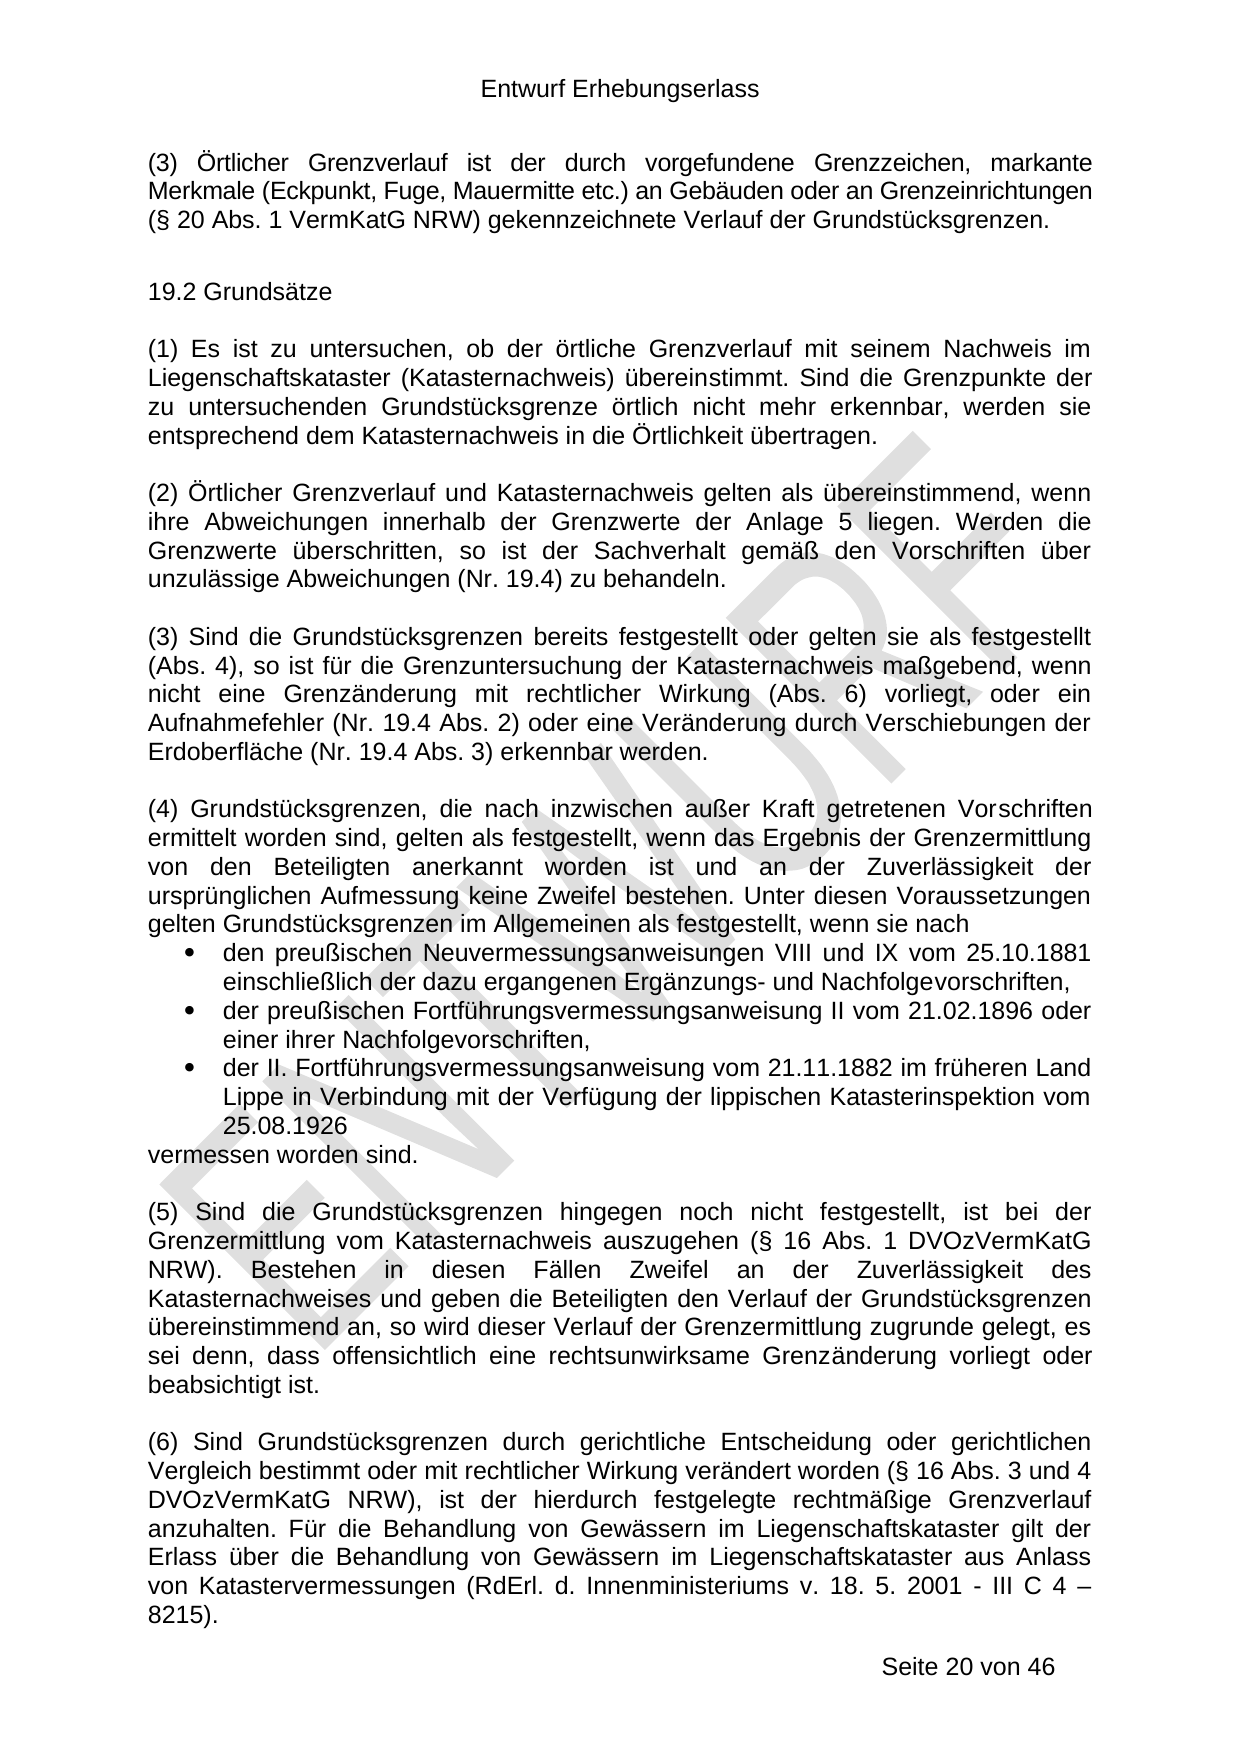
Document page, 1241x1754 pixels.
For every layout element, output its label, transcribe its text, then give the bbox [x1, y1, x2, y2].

text (3) Sind die Grundstücksgrenzen bereits festgestellt oder gelten sie als festgestellt (Abs. 4), so ist für die Grenzuntersuchung der Katasternachweis maßgebend, wenn nicht eine Grenzänderung mit rechtlicher Wirkung (Abs. 6) vorliegt, oder ein Aufnahmefehler (Nr. 19.4 Abs. 2) oder eine Veränderung durch Verschiebungen der Erdoberfläche (Nr. 19.4 Abs. 3) erkennbar werden. [148, 622, 1093, 766]
text (5) Sind die Grundstücksgrenzen hingegen noch nicht festgestellt, ist bei der Grenzermittlung vom Katasternachweis auszugehen (§ 16 Abs. 1 DVOzVermKatG NRW). Bestehen in diesen Fällen Zweifel an der Zuverlässigkeit des Katasternachweises und geben die Beteiligten den Verlauf der Grundstücksgrenzen übereinstimmend an, so wird dieser Verlauf der Grenzermittlung zugrunde gelegt, es sei denn, dass offensichtlich eine rechtsunwirksame Grenzänderung vorliegt oder beabsichtigt ist. [148, 1197, 1093, 1398]
list der preußischen Fortführungsvermessungsanweisung II vom 21.02.1896 oder einer ihrer Nachfolgevorschriften, [185, 996, 1093, 1053]
text vermessen worden sind. [148, 1140, 1093, 1168]
text 19.2 Grundsätze [148, 277, 1093, 306]
text (1) Es ist zu untersuchen, ob der örtliche Grenzverlauf mit seinem Nachweis im Liegenschaftskataster (Katasternachweis) übereinstimmt. Sind die Grenzpunkte der zu untersuchenden Grundstücksgrenze örtlich nicht mehr erkennbar, werden sie entsprechend dem Katasternachweis in die Örtlichkeit übertragen. [148, 334, 1093, 449]
list den preußischen Neuvermessungsanweisungen VIII und IX vom 25.10.1881 einschließlich der dazu ergangenen Ergänzungs- und Nachfolgevorschriften, [185, 938, 1093, 996]
text (2) Örtlicher Grenzverlauf und Katasternachweis gelten als übereinstimmend, wenn ihre Abweichungen innerhalb der Grenzwerte der Anlage 5 liegen. Werden die Grenzwerte überschritten, so ist der Sachverhalt gemäß den Vorschriften über unzulässige Abweichungen (Nr. 19.4) zu behandeln. [148, 478, 1093, 593]
list der II. Fortführungsvermessungsanweisung vom 21.11.1882 im früheren Land Lippe in Verbindung mit der Verfügung der lippischen Katasterinspektion vom 25.08.1926 [185, 1053, 1093, 1140]
text (6) Sind Grundstücksgrenzen durch gerichtliche Entscheidung oder gerichtlichen Vergleich bestimmt oder mit rechtlicher Wirkung verändert worden (§ 16 Abs. 3 und 4 DVOzVermKatG NRW), ist der hierdurch festgelegte rechtmäßige Grenzverlauf anzuhalten. Für die Behandlung von Gewässern im Liegenschaftskataster gilt der Erlass über die Behandlung von Gewässern im Liegenschaftskataster aus Anlass von Katastervermessungen (RdErl. d. Innenministeriums v. 18. 5. 2001 - III C 4 – 8215). [148, 1427, 1093, 1628]
text (3) Örtlicher Grenzverlauf ist der durch vorgefundene Grenzzeichen, markante Merkmale (Eckpunkt, Fuge, Mauermitte etc.) an Gebäuden oder an Grenzeinrichtungen (§ 20 Abs. 1 VermKatG NRW) gekennzeichnete Verlauf der Grundstücksgrenzen. [148, 148, 1093, 234]
text (4) Grundstücksgrenzen, die nach inzwischen außer Kraft getretenen Vorschriften ermittelt worden sind, gelten als festgestellt, wenn das Ergebnis der Grenzermittlung von den Beteiligten anerkannt worden ist und an der Zuverlässigkeit der ursprünglichen Aufmessung keine Zweifel bestehen. Unter diesen Voraussetzungen gelten Grundstücksgrenzen im Allgemeinen als festgestellt, wenn sie nach [148, 794, 1093, 938]
